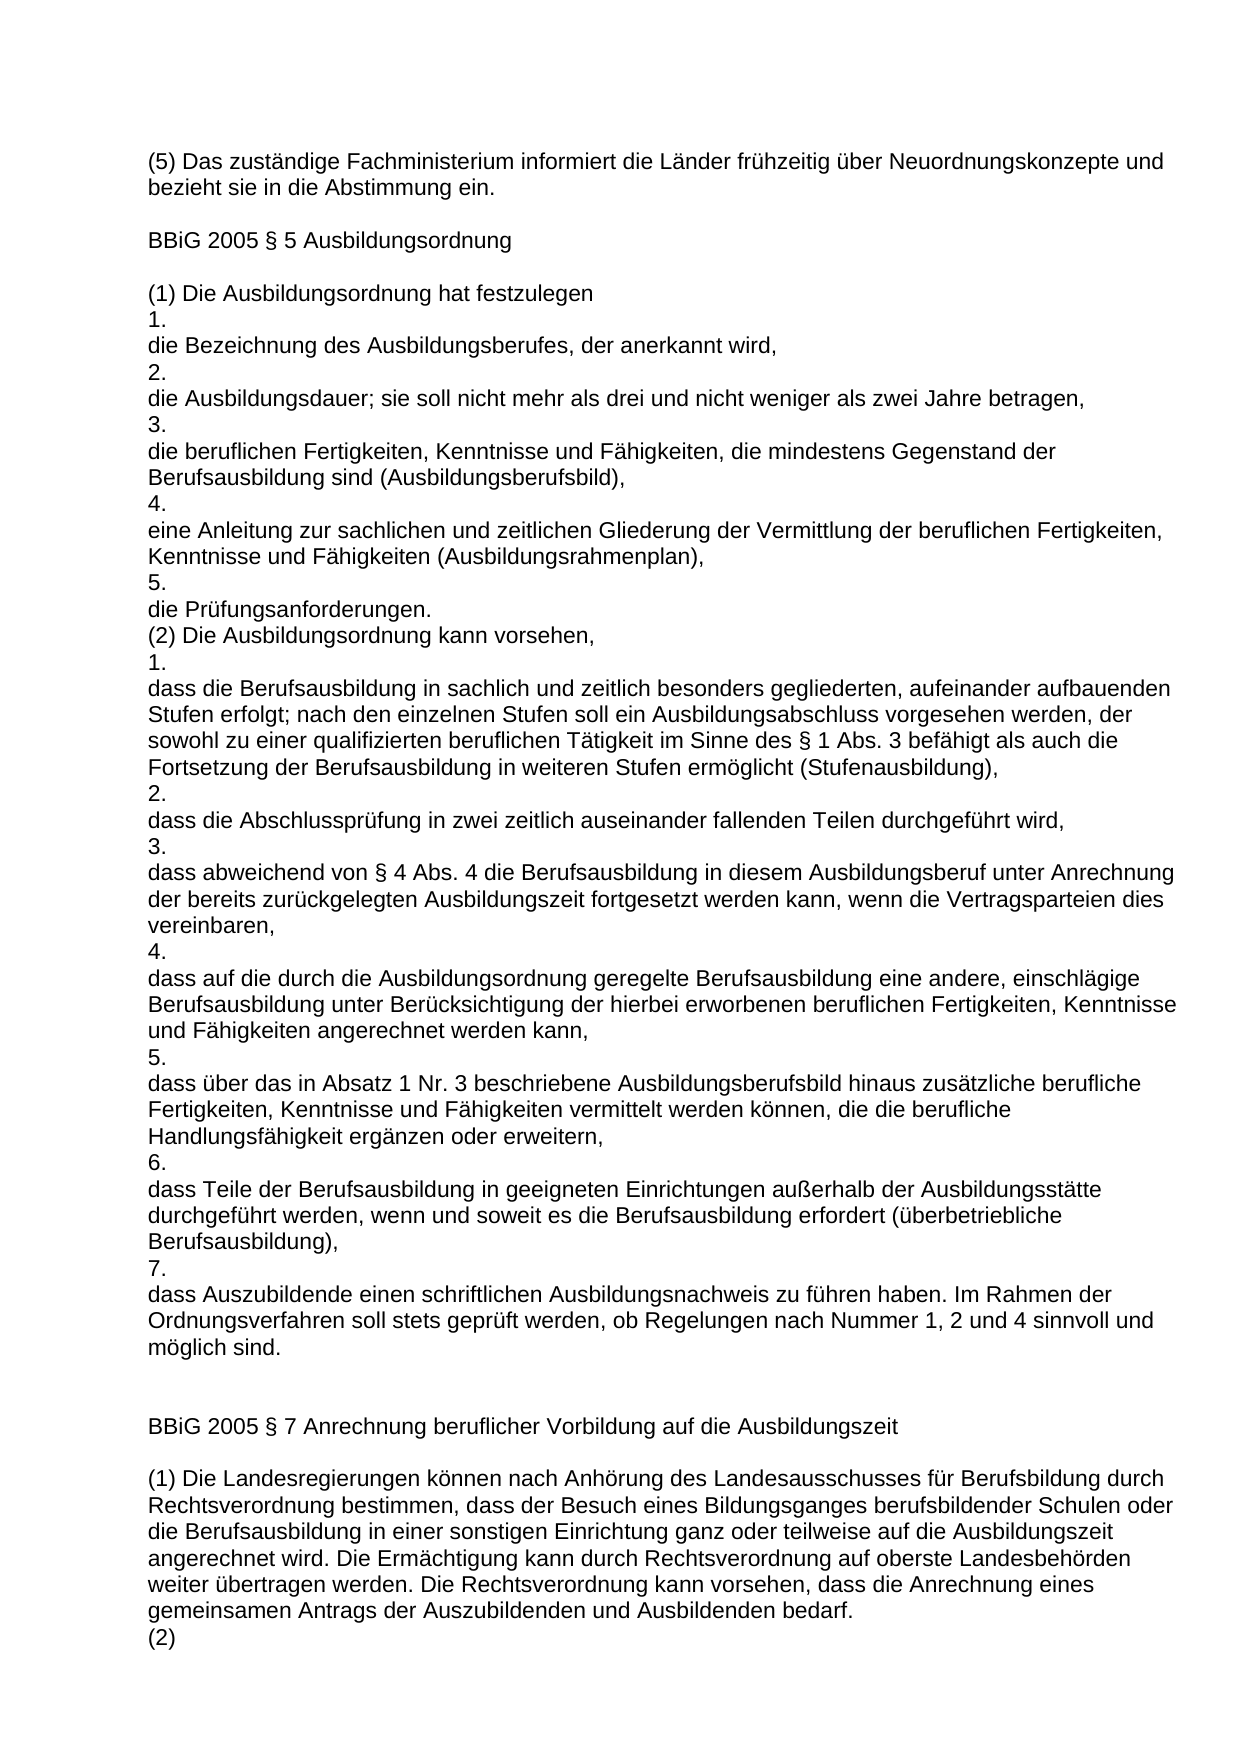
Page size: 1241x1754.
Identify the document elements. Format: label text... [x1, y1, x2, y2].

text 2. [148, 358, 1181, 385]
text dass abweichend von § 4 Abs. 4 die Berufsausbildung in diesem Ausbildungsberuf unter Anrechnung der bereits zurückgelegten Ausbildungszeit fortgesetzt werden kann, wenn die Vertragsparteien dies vereinbaren, [148, 859, 1181, 938]
text 6. [148, 1149, 1181, 1176]
text die beruflichen Fertigkeiten, Kenntnisse und Fähigkeiten, die mindestens Gegenstand der Berufsausbildung sind (Ausbildungsberufsbild), [148, 438, 1181, 490]
text 7. [148, 1254, 1181, 1281]
text dass die Abschlussprüfung in zwei zeitlich auseinander fallenden Teilen durchgeführt wird, [148, 807, 1181, 833]
text BBiG 2005 § 5 Ausbildungsordnung [148, 227, 1181, 253]
text 5. [148, 1044, 1181, 1070]
text (2) Die Ausbildungsordnung kann vorsehen, [148, 622, 1181, 648]
text (1) Die Landesregierungen können nach Anhörung des Landesausschusses für Berufsbildung durch Rechtsverordnung bestimmen, dass der Besuch eines Bildungsganges berufsbildender Schulen oder die Berufsausbildung in einer sonstigen Einrichtung ganz oder teilweise auf die Ausbildungszeit angerechnet wird. Die Ermächtigung kann durch Rechtsverordnung auf oberste Landesbehörden weiter übertragen werden. Die Rechtsverordnung kann vorsehen, dass die Anrechnung eines gemeinsamen Antrags der Auszubildenden und Ausbildenden bedarf. [148, 1465, 1181, 1623]
text dass die Berufsausbildung in sachlich und zeitlich besonders gegliederten, aufeinander aufbauenden Stufen erfolgt; nach den einzelnen Stufen soll ein Ausbildungsabschluss vorgesehen werden, der sowohl zu einer qualifizierten beruflichen Tätigkeit im Sinne des § 1 Abs. 3 befähigt als auch die Fortsetzung der Berufsausbildung in weiteren Stufen ermöglicht (Stufenausbildung), [148, 675, 1181, 780]
text dass auf die durch die Ausbildungsordnung geregelte Berufsausbildung eine andere, einschlägige Berufsausbildung unter Berücksichtigung der hierbei erworbenen beruflichen Fertigkeiten, Kenntnisse und Fähigkeiten angerechnet werden kann, [148, 965, 1181, 1044]
text die Ausbildungsdauer; sie soll nicht mehr als drei und nicht weniger als zwei Jahre betragen, [148, 385, 1181, 411]
text eine Anleitung zur sachlichen und zeitlichen Gliederung der Vermittlung der beruflichen Fertigkeiten, Kenntnisse und Fähigkeiten (Ausbildungsrahmenplan), [148, 517, 1181, 569]
text 5. [148, 569, 1181, 596]
text (5) Das zuständige Fachministerium informiert die Länder frühzeitig über Neuordnungskonzepte und bezieht sie in die Abstimmung ein. [148, 148, 1181, 200]
text die Bezeichnung des Ausbildungsberufes, der anerkannt wird, [148, 332, 1181, 358]
text 1. [148, 648, 1181, 675]
text (2) [148, 1623, 1181, 1650]
text 4. [148, 938, 1181, 965]
text dass Auszubildende einen schriftlichen Ausbildungsnachweis zu führen haben. Im Rahmen der Ordnungsverfahren soll stets geprüft werden, ob Regelungen nach Nummer 1, 2 und 4 sinnvoll und möglich sind. [148, 1281, 1181, 1360]
text 2. [148, 780, 1181, 807]
text dass über das in Absatz 1 Nr. 3 beschriebene Ausbildungsberufsbild hinaus zusätzliche berufliche Fertigkeiten, Kenntnisse und Fähigkeiten vermittelt werden können, die die berufliche Handlungsfähigkeit ergänzen oder erweitern, [148, 1070, 1181, 1149]
text die Prüfungsanforderungen. [148, 596, 1181, 622]
text 3. [148, 833, 1181, 859]
text (1) Die Ausbildungsordnung hat festzulegen [148, 279, 1181, 306]
text dass Teile der Berufsausbildung in geeigneten Einrichtungen außerhalb der Ausbildungsstätte durchgeführt werden, wenn und soweit es die Berufsausbildung erfordert (überbetriebliche Berufsausbildung), [148, 1176, 1181, 1254]
text BBiG 2005 § 7 Anrechnung beruflicher Vorbildung auf die Ausbildungszeit [148, 1413, 1181, 1439]
text 4. [148, 490, 1181, 517]
text 1. [148, 306, 1181, 332]
text 3. [148, 411, 1181, 438]
